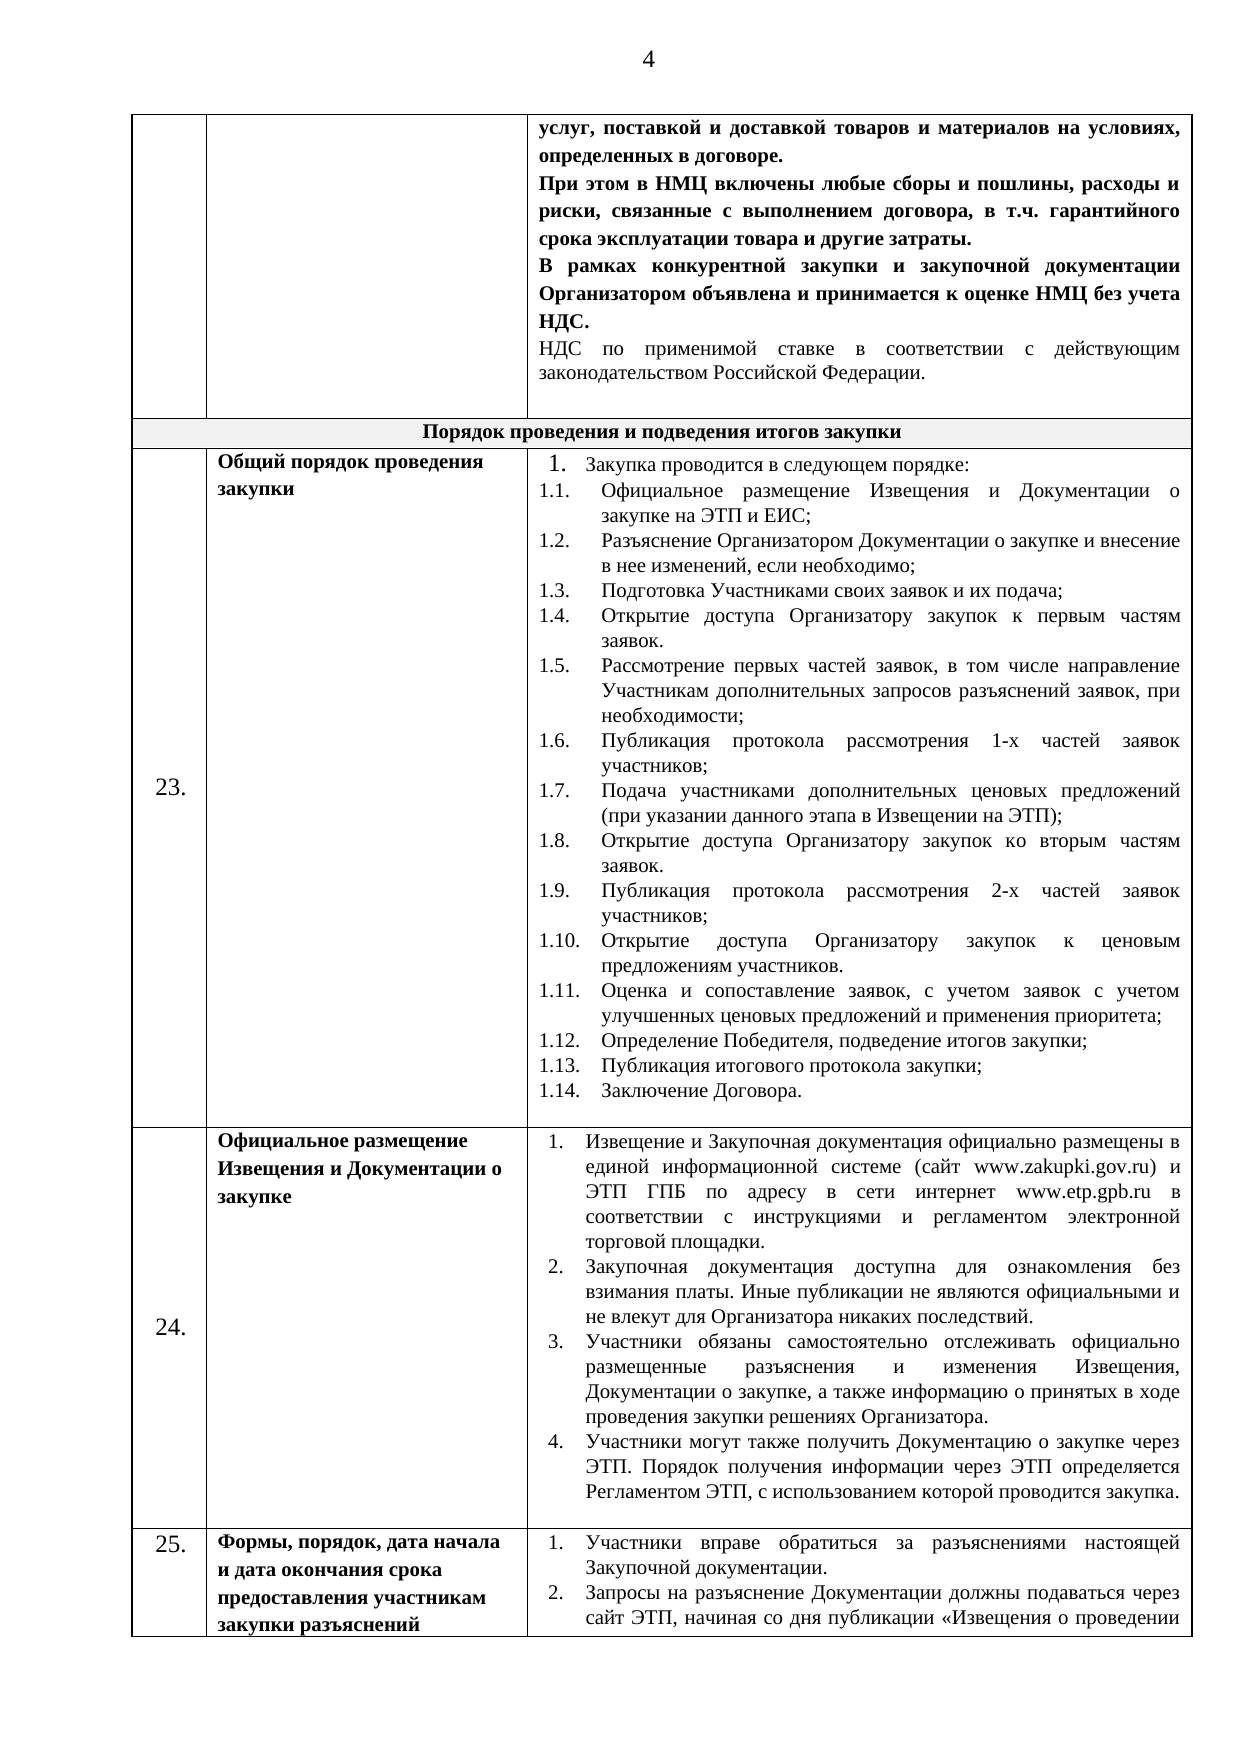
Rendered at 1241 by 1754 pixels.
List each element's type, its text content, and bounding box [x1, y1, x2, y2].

table_cell [133, 1128, 206, 1528]
table_cell Официальное размещение Извещения и Документации о закупке [207, 1128, 527, 1528]
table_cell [528, 1529, 1191, 1636]
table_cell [528, 115, 1191, 418]
table_cell Общий порядок проведения закупки [207, 449, 527, 1127]
table_cell [133, 1529, 206, 1636]
table_cell [133, 449, 206, 1127]
table_cell Извещение и Закупочная документация официально размещены в единой информационной системе (сайт www.zakupki.gov.ru) и ЭТП ГПБ по адресу в сети интернет www.etp.gpb.ru в соответствии с инструкциями и регламентом электронной торговой площадки. Закупочная документация доступна для ознакомления без взимания платы. Иные публикации не являются официальными и не влекут для Организатора никаких последствий. Участники обязаны самостоятельно отслеживать официально размещенные разъяснения и изменения Извещения, Документации о закупке, а также информацию о принятых в ходе проведения закупки решениях Организатора. Участники могут также получить Документацию о закупке через ЭТП. Порядок получения информации через ЭТП определяется Регламентом ЭТП, с использованием которой проводится закупка. [528, 1128, 1191, 1528]
table_cell Порядок проведения и подведения итогов закупки [133, 419, 1191, 447]
table_cell [133, 115, 206, 418]
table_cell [207, 115, 527, 418]
table_cell Закупка проводится в следующем порядке: Официальное размещение Извещения и Документации о закупке на ЭТП и ЕИС; Разъяснение Организатором Документации о закупке и внесение в нее изменений, если необходимо; Подготовка Участниками своих заявок и их подача; Открытие доступа Организатору закупок к первым частям заявок. Рассмотрение первых частей заявок, в том числе направление Участникам дополнительных запросов разъяснений заявок, при необходимости; Публикация протокола рассмотрения 1-х частей заявок участников; Подача участниками дополнительных ценовых предложений (при указании данного этапа в Извещении на ЭТП); Открытие доступа Организатору закупок ко вторым частям заявок. Публикация протокола рассмотрения 2-х частей заявок участников; Открытие доступа Организатору закупок к ценовым предложениям участников. Оценка и сопоставление заявок, с учетом заявок с учетом улучшенных ценовых предложений и применения приоритета; Определение Победителя, подведение итогов закупки; Публикация итогового протокола закупки; Заключение Договора. [528, 449, 1191, 1127]
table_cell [207, 1529, 527, 1636]
